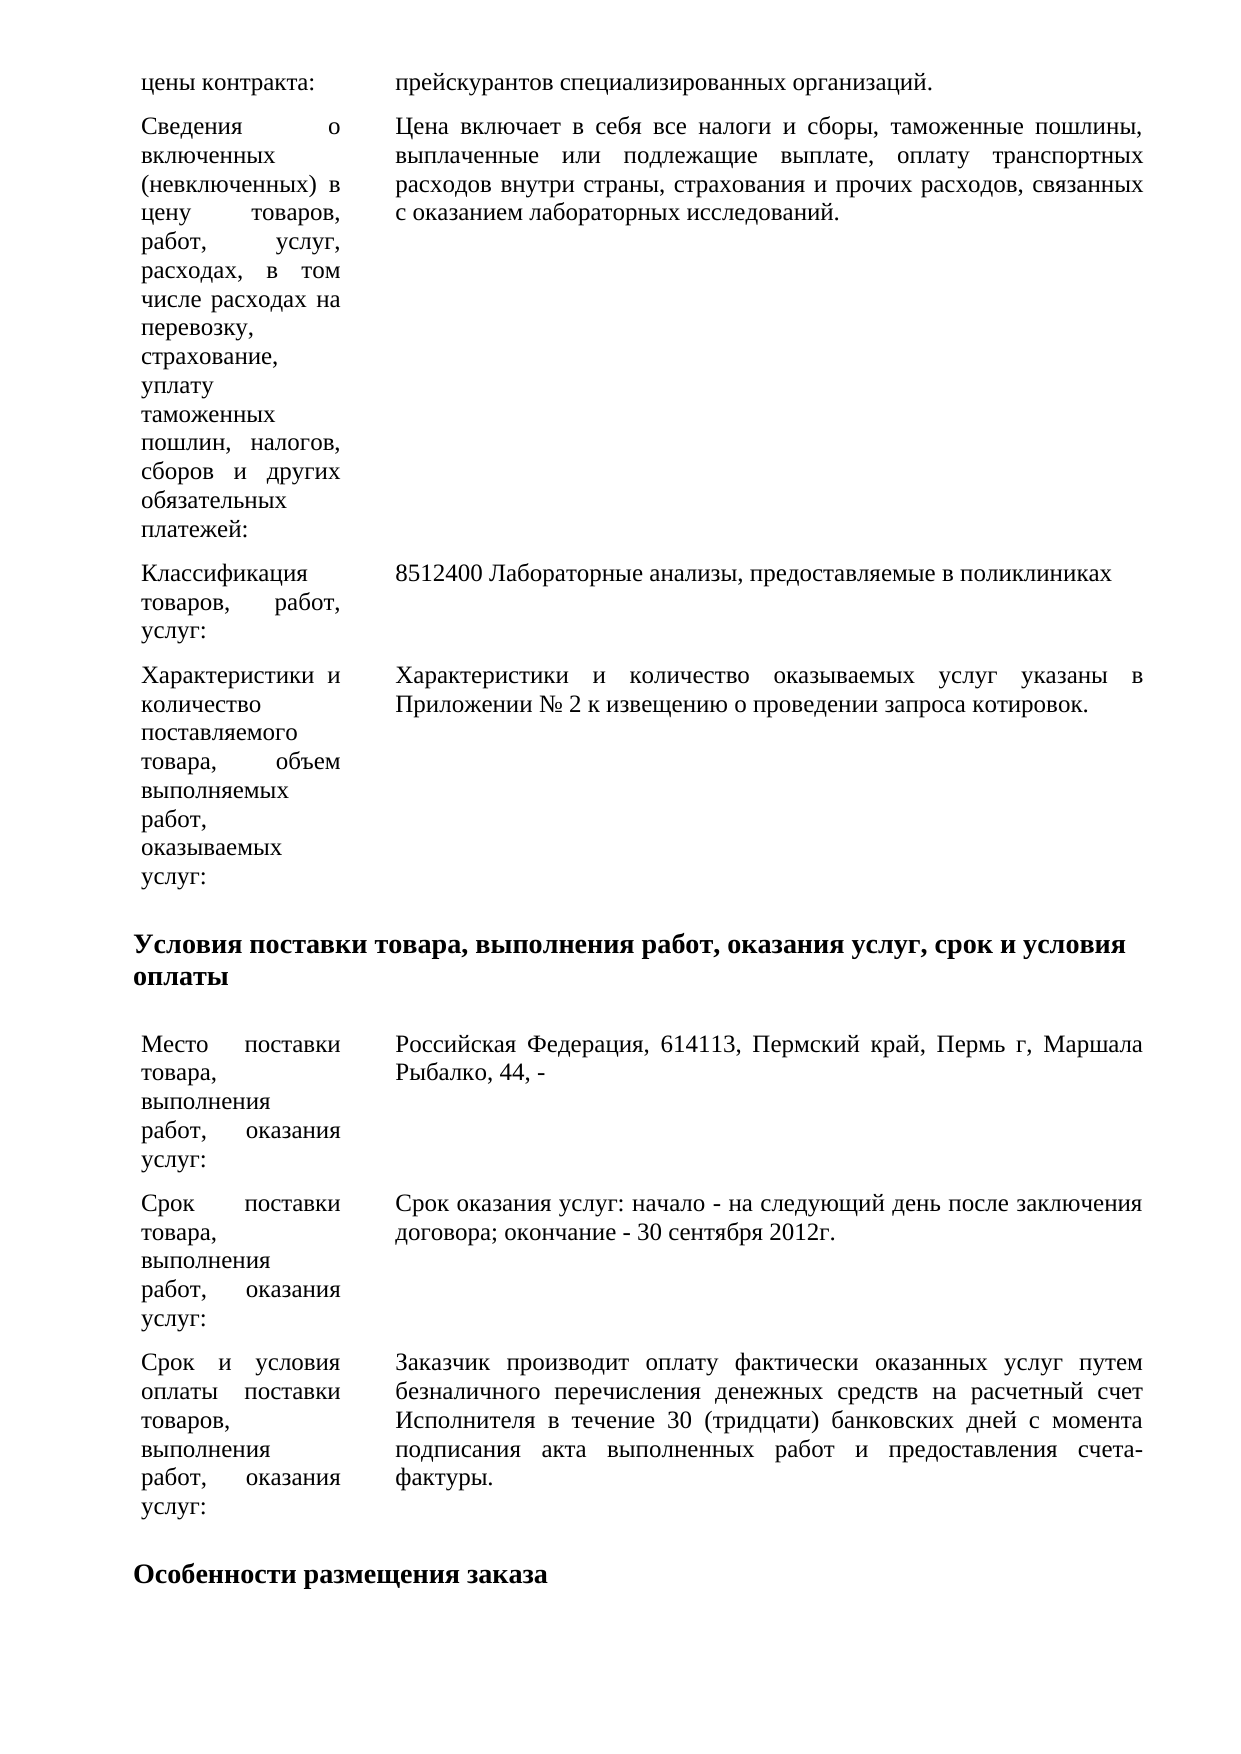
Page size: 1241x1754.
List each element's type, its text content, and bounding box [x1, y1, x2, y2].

table_cell Характеристики и количество поставляемого товара, объем выполняемых работ, оказываемых услуг: [133, 652, 387, 898]
table_cell Заказчик производит оплату фактически оказанных услуг путем безналичного перечисления денежных средств на расчетный счет Исполнителя в течение 30 (тридцати) банковских дней с момента подписания акта выполненных работ и предоставления счета-фактуры. [388, 1340, 1152, 1528]
table_cell Срок оказания услуг: начало - на следующий день после заключения договора; окончание - 30 сентября 2012г. [388, 1180, 1152, 1340]
table_cell Сведения о включенных (невключенных) в цену товаров, работ, услуг, расходах, в том числе расходах на перевозку, страхование, уплату таможенных пошлин, налогов, сборов и других обязательных платежей: [133, 104, 387, 550]
table_cell Характеристики и количество оказываемых услуг указаны в Приложении № 2 к извещению о проведении запроса котировок. [388, 652, 1152, 898]
text Особенности размещения заказа [133, 1557, 1152, 1589]
table_header Российская Федерация, 614113, Пермский край, Пермь г, Маршала Рыбалко, 44, - [388, 1021, 1152, 1180]
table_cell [388, 59, 1152, 103]
table_cell Срок поставки товара, выполнения работ, оказания услуг: [133, 1180, 387, 1340]
table_header Место поставки товара, выполнения работ, оказания услуг: [133, 1021, 387, 1180]
table_cell Срок и условия оплаты поставки товаров, выполнения работ, оказания услуг: [133, 1340, 387, 1528]
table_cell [133, 59, 387, 103]
text Условия поставки товара, выполнения работ, оказания услуг, срок и условия оплаты [133, 927, 1152, 992]
table_cell Цена включает в себя все налоги и сборы, таможенные пошлины, выплаченные или подлежащие выплате, оплату транспортных расходов внутри страны, страхования и прочих расходов, связанных с оказанием лабораторных исследований. [388, 104, 1152, 550]
table_cell Классификация товаров, работ, услуг: [133, 550, 387, 652]
table_cell 8512400 Лабораторные анализы, предоставляемые в поликлиниках [388, 550, 1152, 652]
